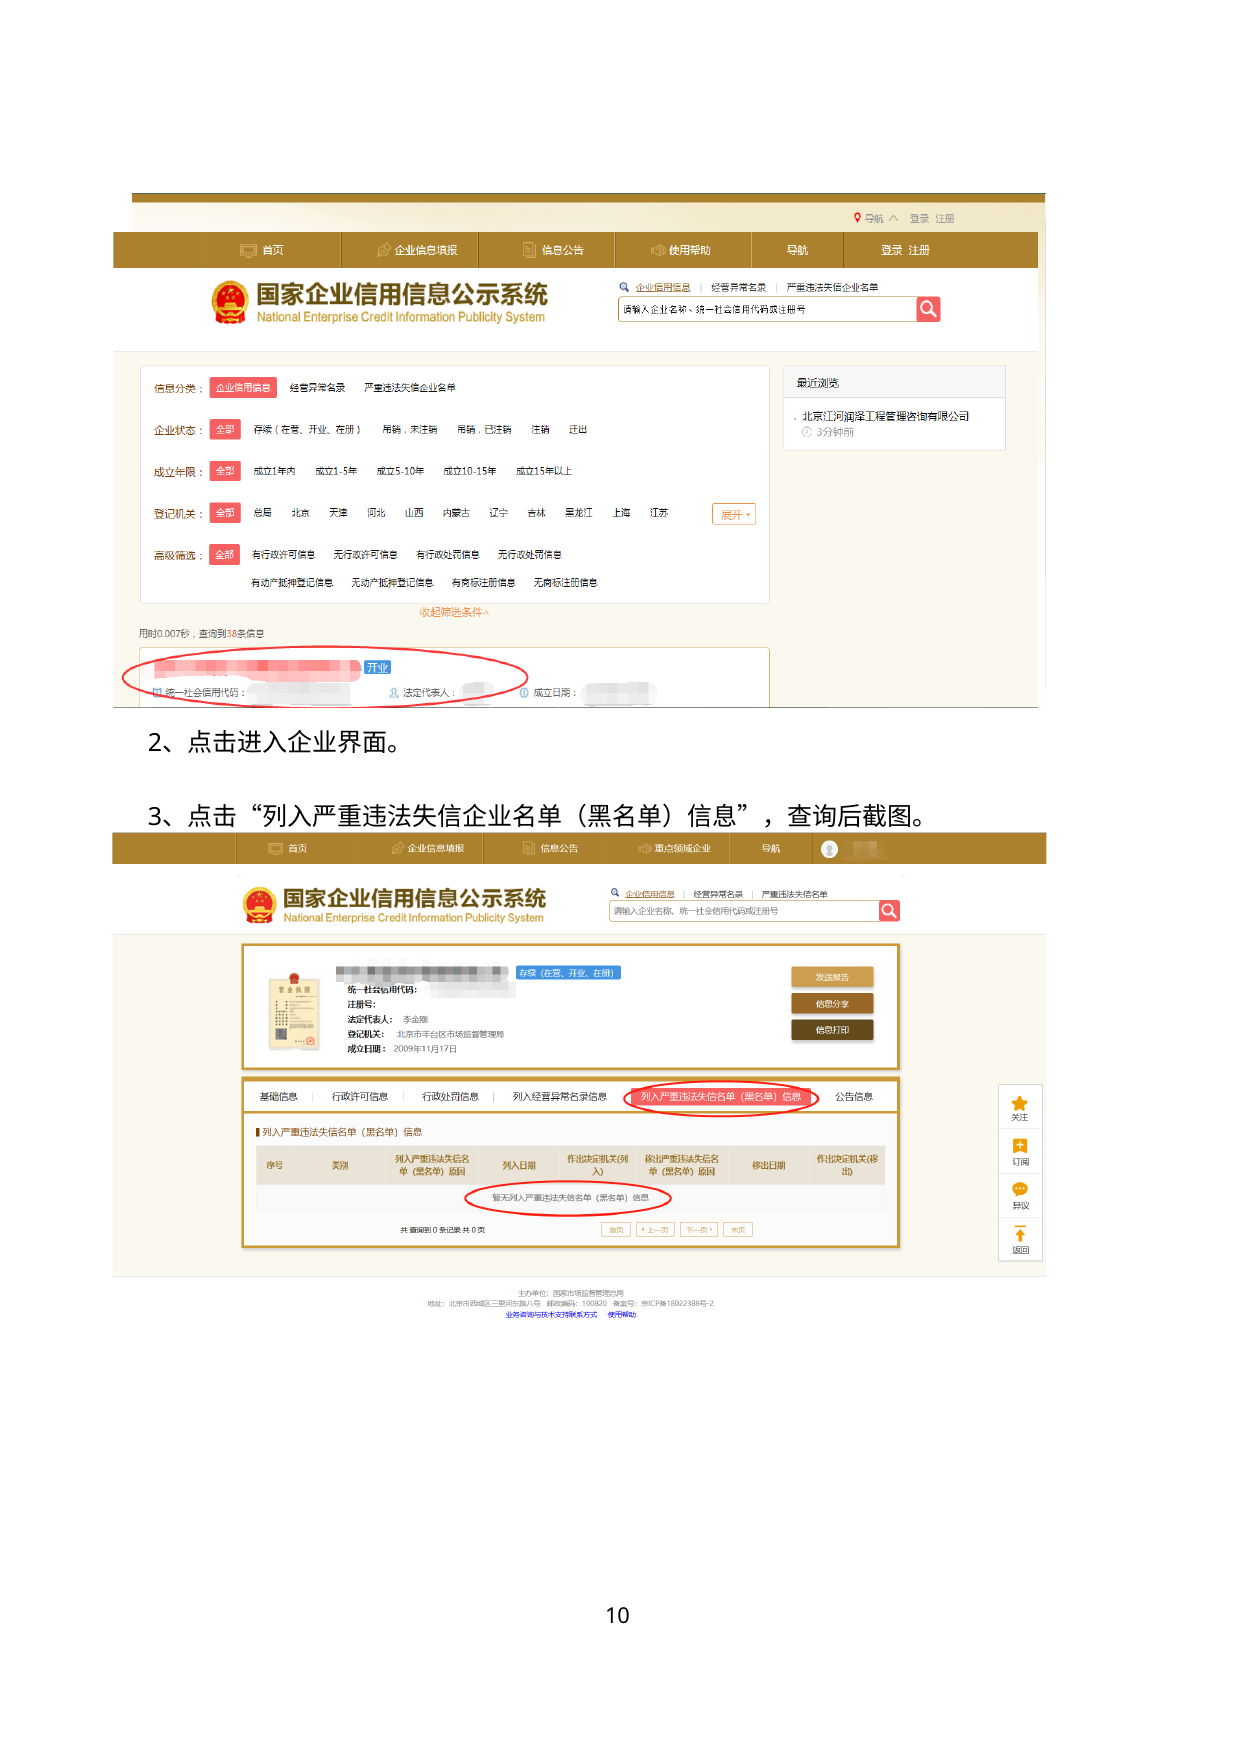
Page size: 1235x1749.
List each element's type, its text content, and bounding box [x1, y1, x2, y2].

picture [113, 193, 1046, 708]
list 点击“列入严重违法失信企业名单（黑名单）信息”，查询后截图。 [148, 796, 1234, 832]
picture [112, 832, 1047, 1319]
